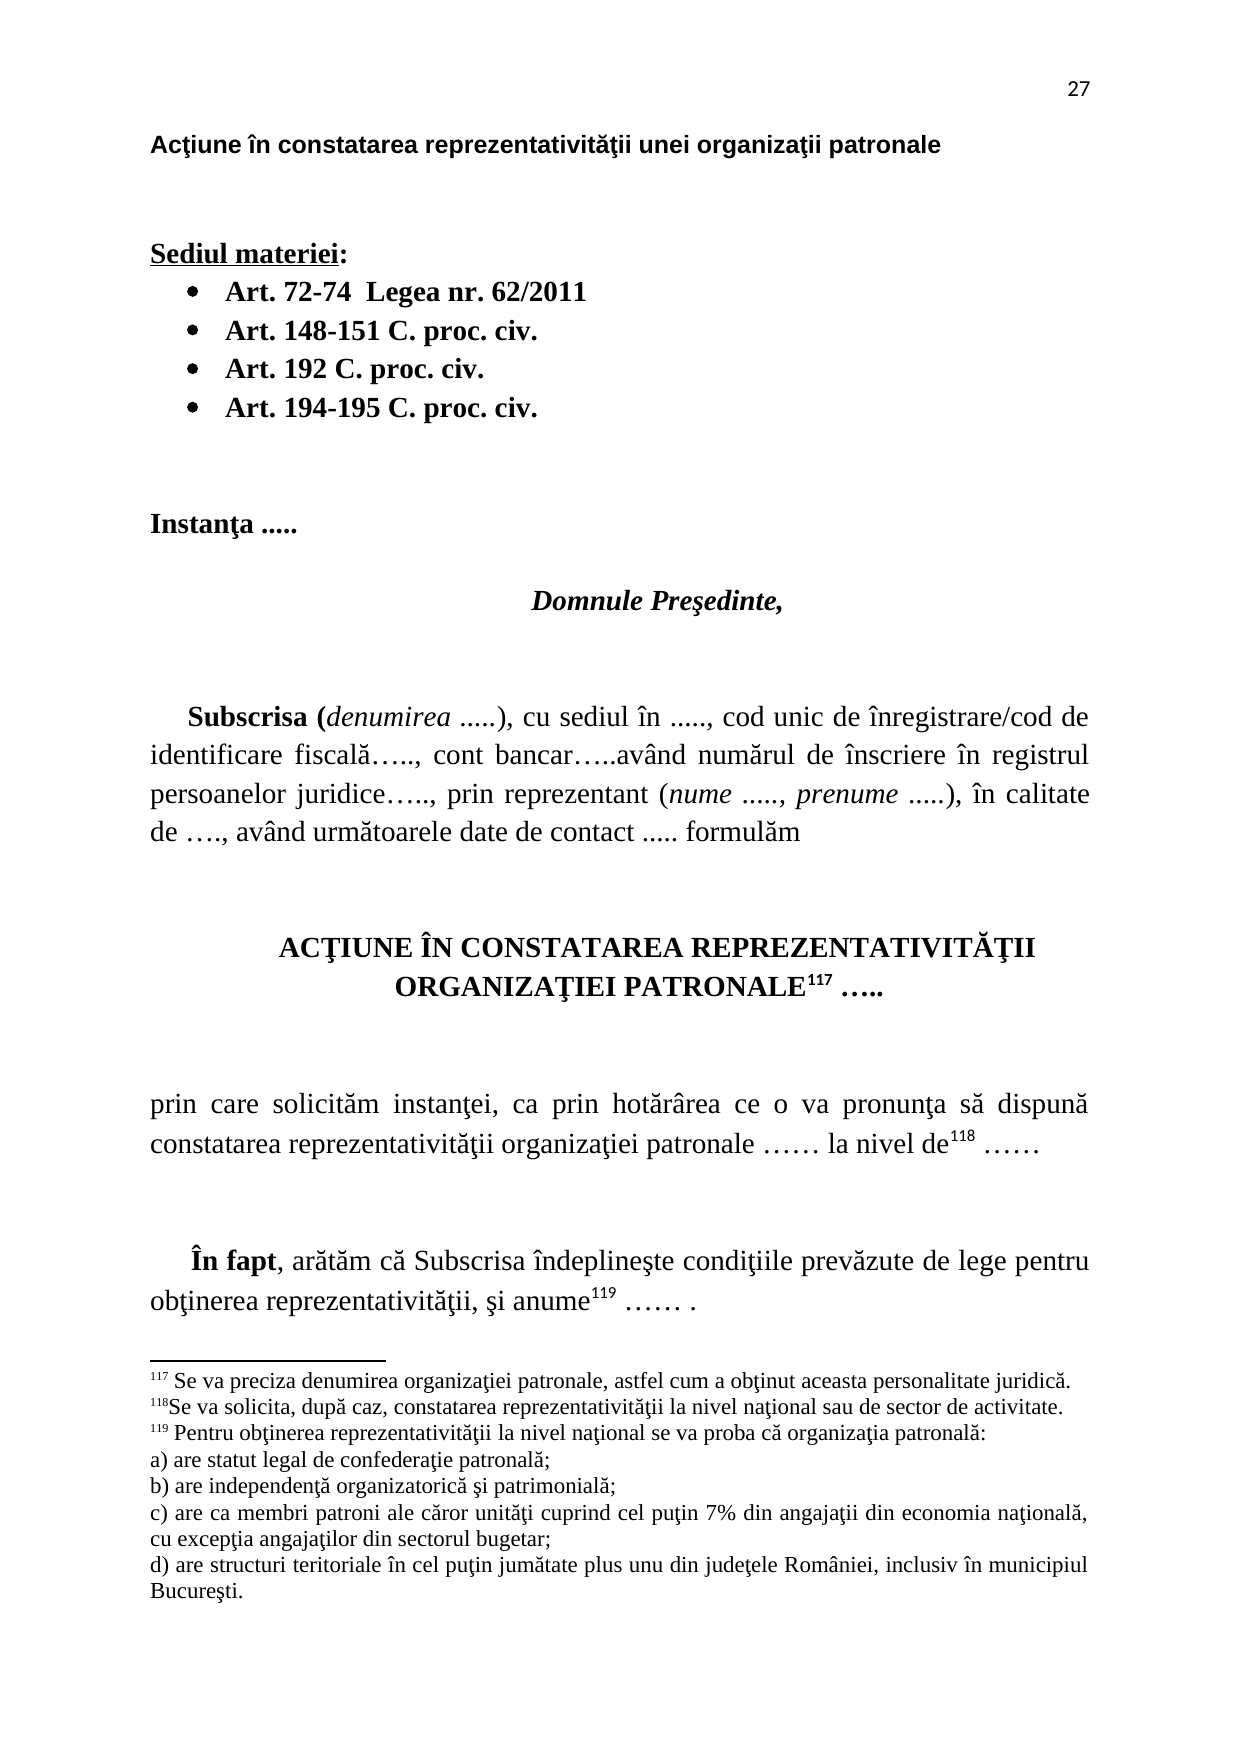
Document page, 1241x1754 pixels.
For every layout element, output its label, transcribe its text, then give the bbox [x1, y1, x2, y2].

list Art. . proc. civ. [187, 352, 1090, 385]
text Subscrisa (denumirea .....), cu sediul în ....., cod unic de înregistrare/cod de identificare fiscală….., cont bancar…..având numărul de înscriere în registrul persoanelor juridice….., prin reprezentant (nume ....., prenume .....), în calitate de …., având următoarele date de contact ..... formulăm [150, 699, 1090, 848]
text Instanţa ..... [150, 506, 1090, 539]
list Art. 72-74 Legea nr. 62/2011 [187, 274, 1090, 308]
text prin care solicităm instanţei, ca prin hotărârea ce o va pronunţa să dispună constatarea reprezentativităţii organizaţiei patronale …… la nivel de …… [150, 1086, 1090, 1161]
text Sediul materiei: [150, 236, 1090, 269]
text Domnule Preşedinte, [187, 583, 1090, 617]
text ACŢIUNE ÎN CONSTATAREA REPREZENTATIVITĂŢII ORGANIZAŢIEI PATRONALE ….. [187, 930, 1090, 1004]
subtitle Acţiune în constatarea reprezentativităţii unei organizaţii patronale [150, 130, 1090, 159]
list Art. 194-. proc. civ. [187, 390, 1090, 424]
list Art. 148-. proc. civ. [187, 313, 1090, 347]
text În fapt, arătăm că Subscrisa îndeplineşte condiţiile prevăzute de lege pentru obţinerea reprezentativităţii, şi anume …… . [150, 1243, 1090, 1317]
